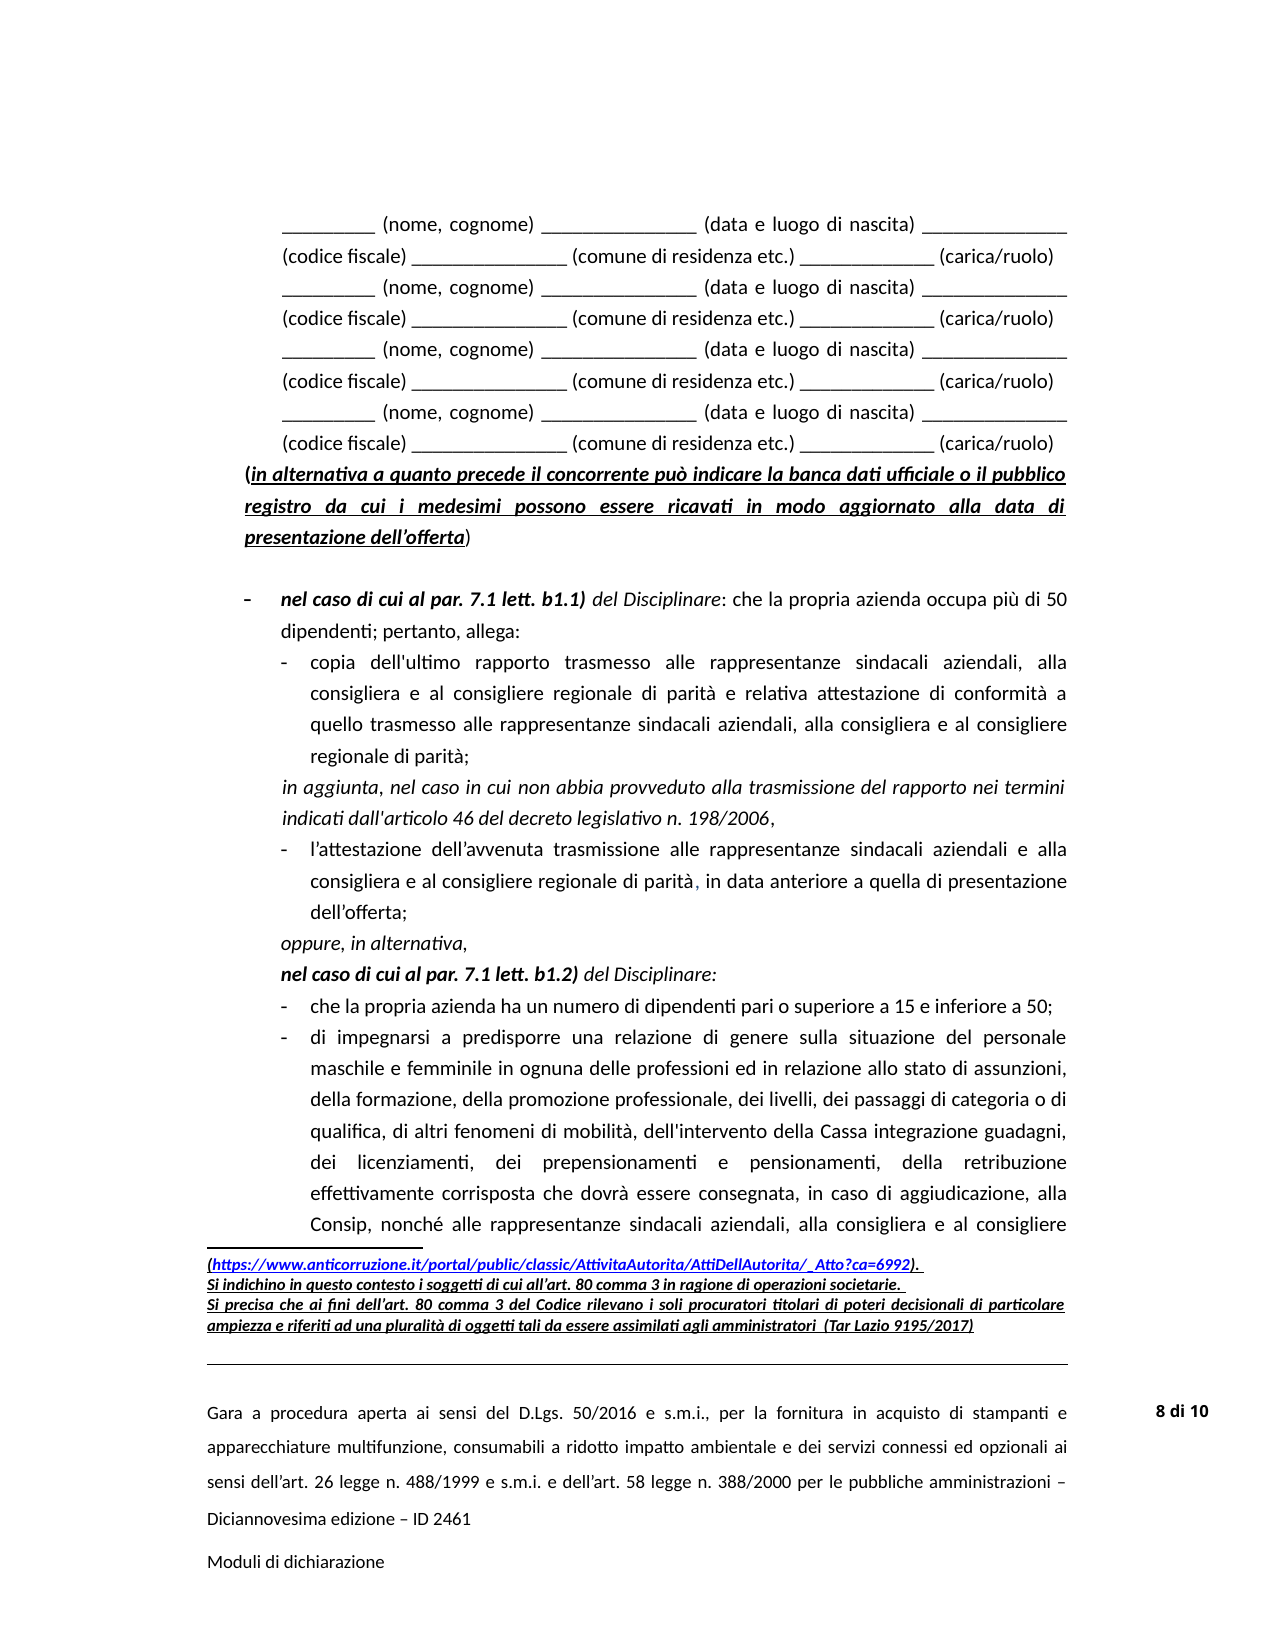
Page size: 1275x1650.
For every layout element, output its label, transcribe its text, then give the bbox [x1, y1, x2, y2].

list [281, 1019, 1068, 1238]
list _________ (nome, cognome) _______________ (data e luogo di nascita) ______________ (codice fiscale) _______________ (comune di residenza etc.) _____________ (carica/ruolo) [282, 332, 1068, 394]
text in aggiunta, nel caso in cui non abbia provveduto alla trasmissione del rapporto nei termini indicati dall'articolo 46 del decreto legislativo n. 198/2006, [282, 769, 1068, 832]
text oppure, in alternativa, [281, 926, 1068, 957]
list copia dell'ultimo rapporto trasmesso alle rappresentanze sindacali aziendali, alla consigliera e al consigliere regionale di parità e relativa attestazione di conformità a quello trasmesso alle rappresentanze sindacali aziendali, alla consigliera e al consigliere regionale di parità; [281, 644, 1068, 769]
list l’attestazione dell’avvenuta trasmissione alle rappresentanze sindacali aziendali e alla consigliera e al consigliere regionale di parità, in data anteriore a quella di presentazione dell’offerta; [281, 832, 1068, 926]
list _________ (nome, cognome) _______________ (data e luogo di nascita) ______________ (codice fiscale) _______________ (comune di residenza etc.) _____________ (carica/ruolo) [282, 269, 1068, 332]
text (in alternativa a quanto precede il concorrente può indicare la banca dati ufficiale o il pubblico registro da cui i medesimi possono essere ricavati in modo aggiornato alla data di presentazione dell’offerta) [244, 457, 1068, 551]
list _________ (nome, cognome) _______________ (data e luogo di nascita) ______________ (codice fiscale) _______________ (comune di residenza etc.) _____________ (carica/ruolo) [282, 394, 1068, 457]
list _________ (nome, cognome) _______________ (data e luogo di nascita) ______________ (codice fiscale) _______________ (comune di residenza etc.) _____________ (carica/ruolo) [282, 207, 1068, 269]
list nel caso di cui al par. 7.1 lett. b1.1) del Disciplinare: che la propria azienda occupa più di 50 dipendenti; pertanto, allega: [243, 582, 1068, 644]
list che la propria azienda ha un numero di dipendenti pari o superiore a 15 e inferiore a 50; [281, 988, 1068, 1019]
text nel caso di cui al par. 7.1 lett. b1.2) del Disciplinare: [281, 957, 1068, 988]
